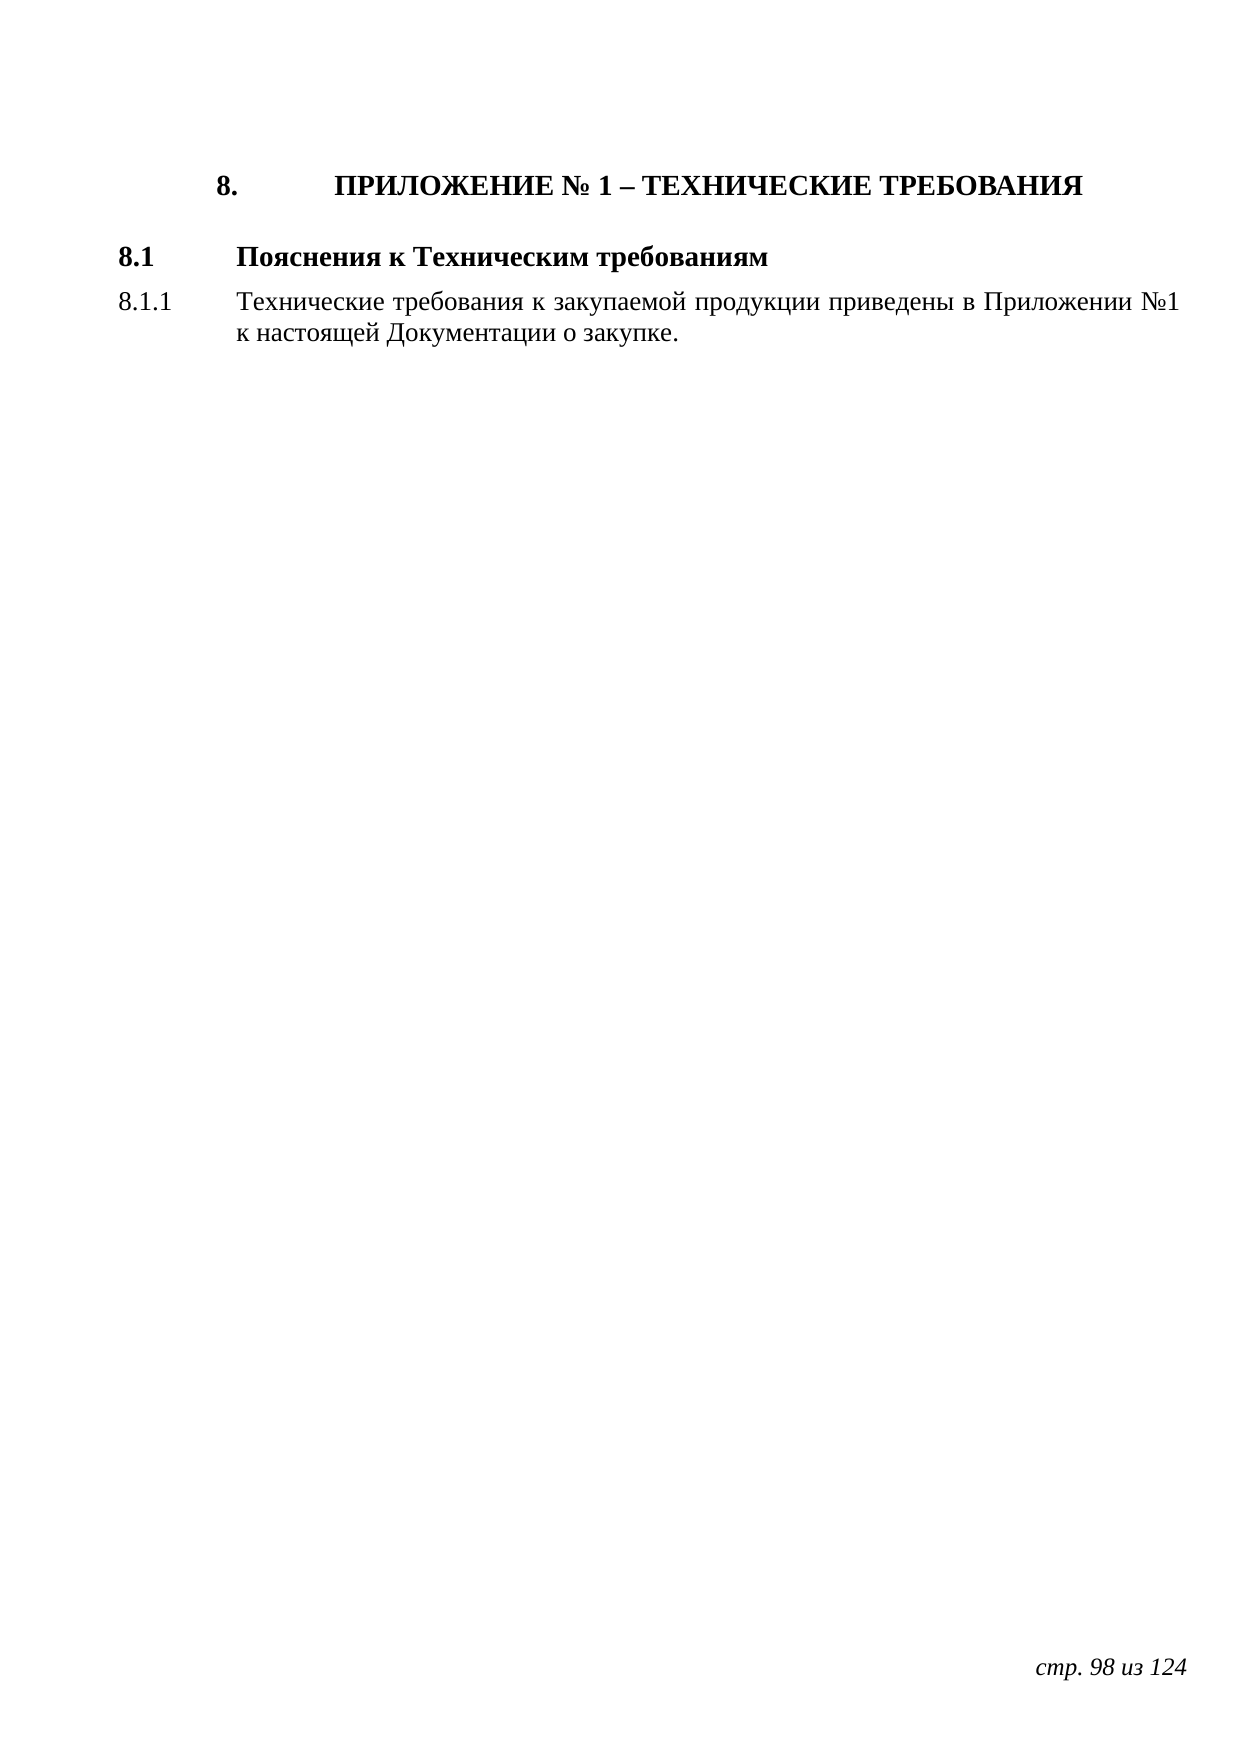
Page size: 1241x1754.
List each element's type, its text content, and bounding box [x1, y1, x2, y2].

list Технические требования к закупаемой продукции приведены в Приложении №1 к настоящей Документации о закупке. [118, 285, 1181, 347]
subtitle ПРИЛОЖЕНИЕ № 1 – ТЕХНИЧЕСКИЕ ТРЕБОВАНИЯ [118, 168, 1181, 202]
subtitle Пояснения к Техническим требованиям [118, 239, 1181, 273]
